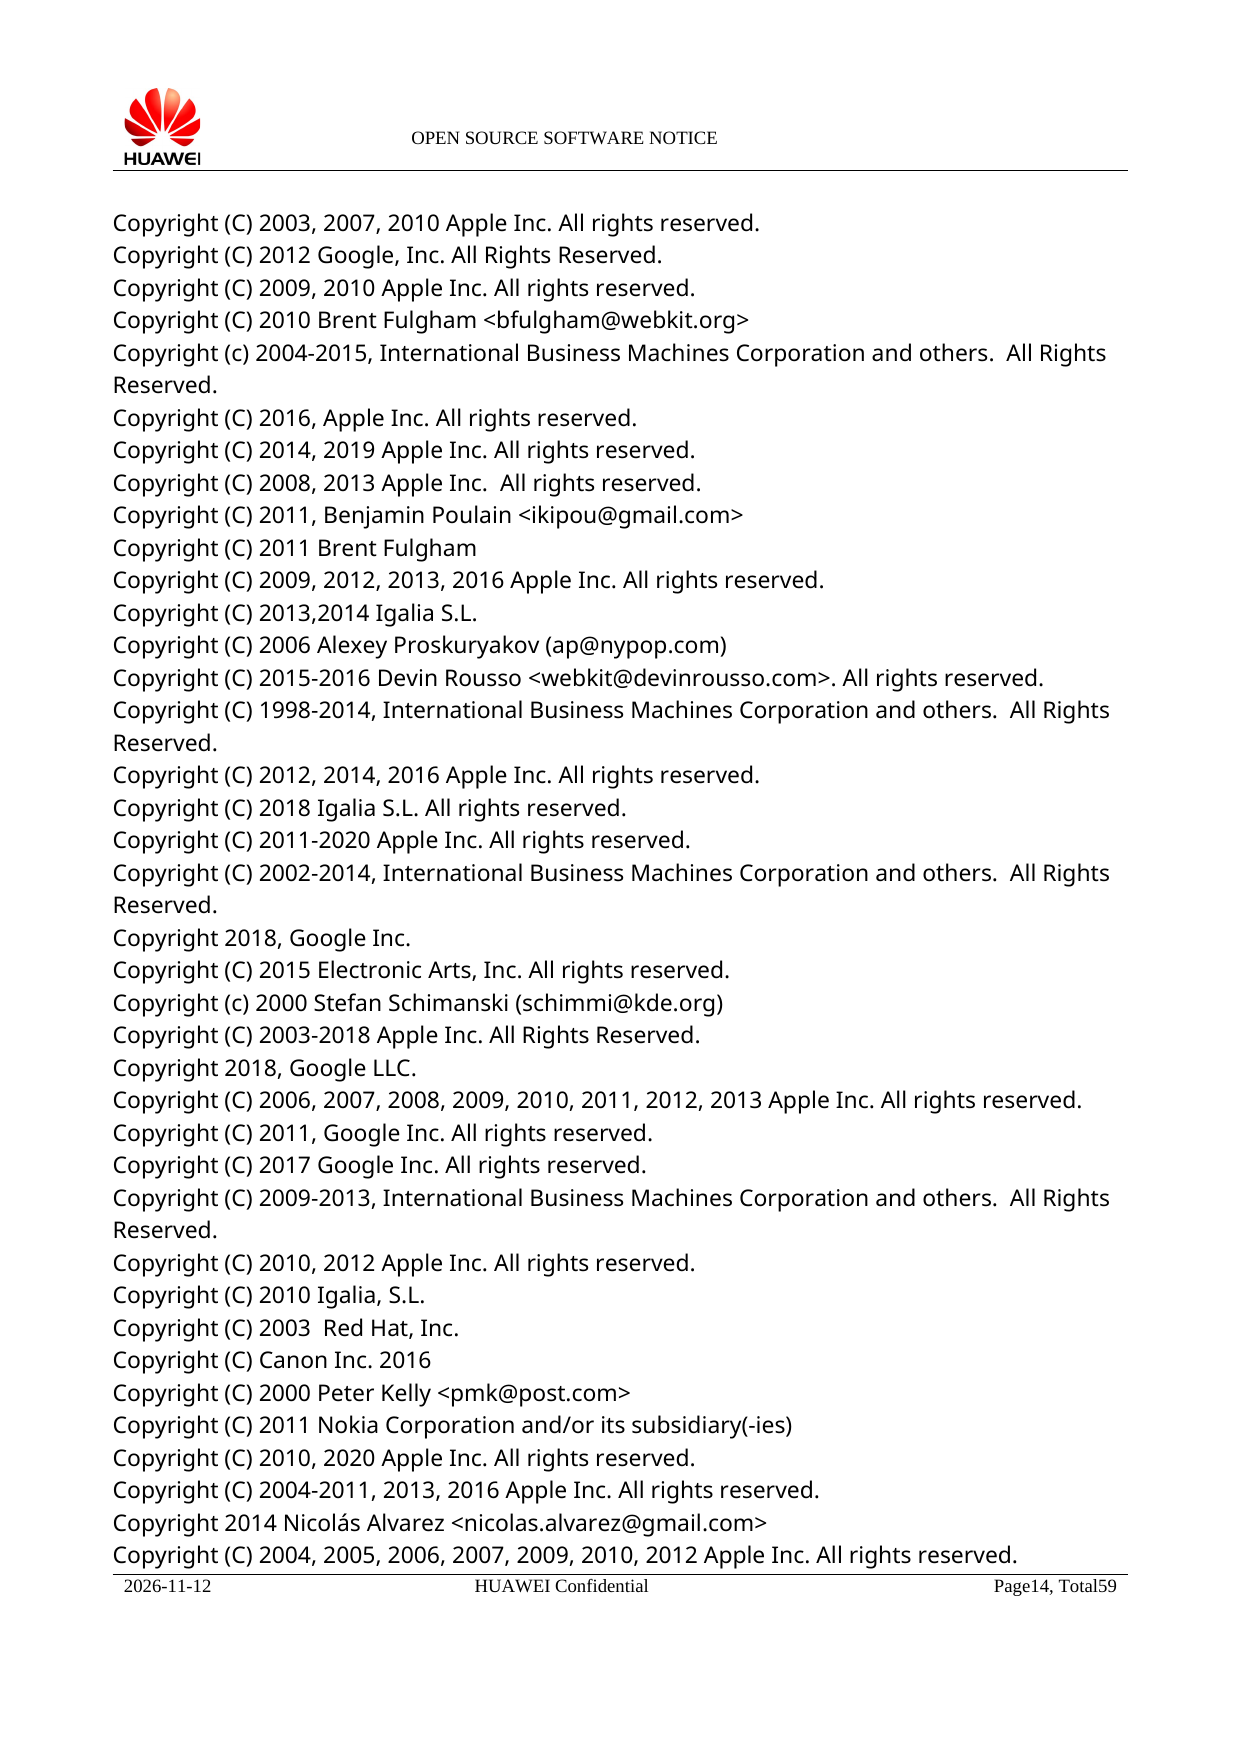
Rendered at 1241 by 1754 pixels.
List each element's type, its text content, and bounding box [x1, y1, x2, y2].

picture [124, 88, 201, 165]
